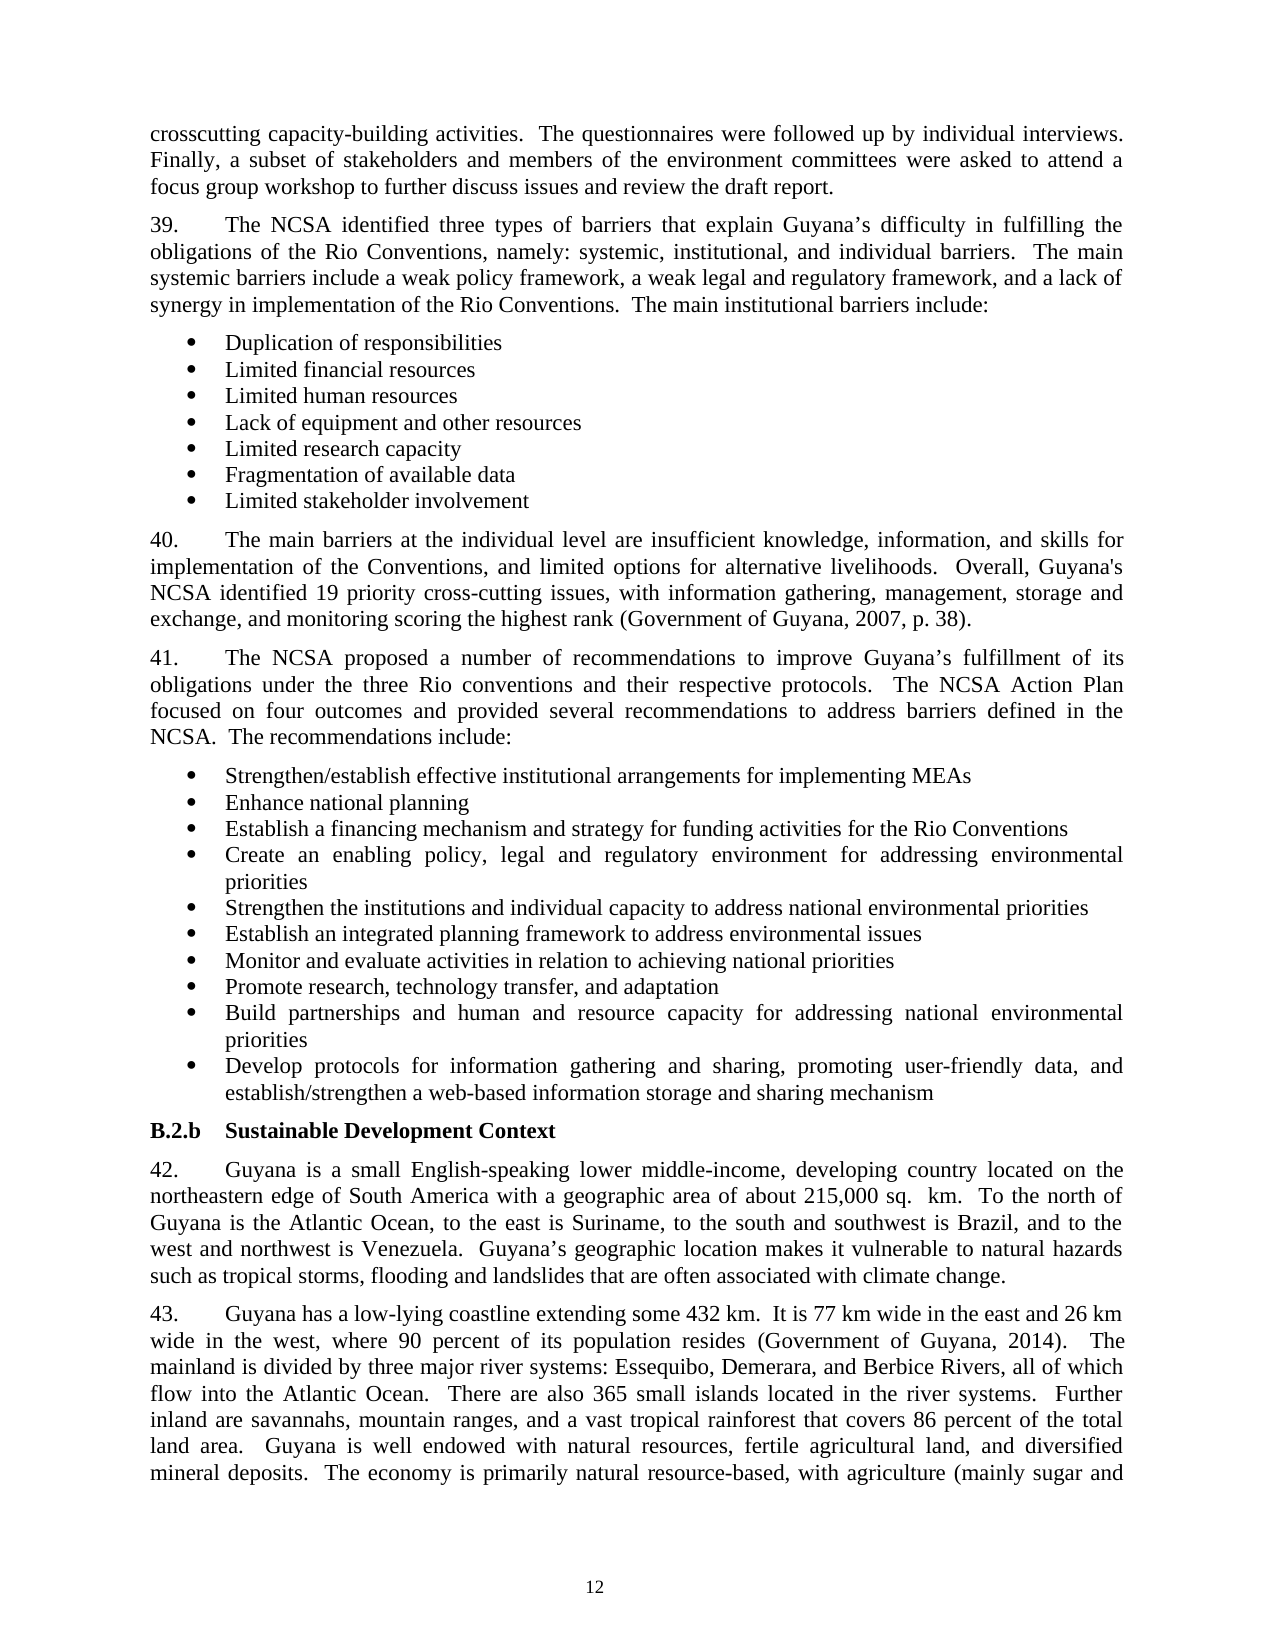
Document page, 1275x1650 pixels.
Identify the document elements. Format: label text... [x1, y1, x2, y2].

list Limited human resources [187, 382, 1125, 408]
list Build partnerships and human and resource capacity for addressing national environmental priorities [187, 999, 1125, 1052]
list Duplication of responsibilities [187, 329, 1125, 356]
list Promote research, technology transfer, and adaptation [187, 973, 1125, 999]
list Strengthen the institutions and individual capacity to address national environmental priorities [187, 894, 1125, 920]
list Limited research capacity [187, 435, 1125, 461]
list Establish a financing mechanism and strategy for funding activities for the Rio Conventions [187, 815, 1125, 841]
list Limited stakeholder involvement [187, 488, 1125, 514]
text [150, 120, 1125, 199]
list Strengthen/establish effective institutional arrangements for implementing MEAs [187, 762, 1125, 789]
text The NCSA identified three types of barriers that explain Guyana’s difficulty in fulfilling the obligations of the Rio Conventions, namely: systemic, institutional, and individual barriers. The main systemic barriers include a weak policy framework, a weak legal and regulatory framework, and a lack of synergy in implementation of the Rio Conventions. The main institutional barriers include: [150, 212, 1125, 317]
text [150, 1301, 1125, 1485]
list Create an enabling policy, legal and regulatory environment for addressing environmental priorities [187, 841, 1125, 894]
text The NCSA proposed a number of recommendations to improve Guyana’s fulfillment of its obligations under the three Rio conventions and their respective protocols. The NCSA Action Plan focused on four outcomes and provided several recommendations to address barriers defined in the NCSA. The recommendations include: [150, 644, 1125, 750]
list Establish an integrated planning framework to address environmental issues [187, 920, 1125, 947]
text Guyana is a small English-speaking lower middle-income, developing country located on the northeastern edge of South America with a geographic area of about 215,000 sq. km. To the north of Guyana is the Atlantic Ocean, to the east is Suriname, to the south and southwest is Brazil, and to the west and northwest is Venezuela. Guyana’s geographic location makes it vulnerable to natural hazards such as tropical storms, flooding and landslides that are often associated with climate change. [150, 1156, 1125, 1288]
list Enhance national planning [187, 789, 1125, 815]
list Fragmentation of available data [187, 461, 1125, 488]
list Monitor and evaluate activities in relation to achieving national priorities [187, 947, 1125, 973]
list Limited financial resources [187, 356, 1125, 382]
list Develop protocols for information gathering and sharing, promoting user-friendly data, and establish/strengthen a web-based information storage and sharing mechanism [187, 1052, 1125, 1105]
list Lack of equipment and other resources [187, 408, 1125, 435]
text B.2.b Sustainable Development Context [150, 1117, 1125, 1144]
text The main barriers at the individual level are insufficient knowledge, information, and skills for implementation of the Conventions, and limited options for alternative livelihoods. Overall, Guyana's NCSA identified 19 priority cross-cutting issues, with information gathering, management, storage and exchange, and monitoring scoring the highest rank. [150, 526, 1125, 632]
